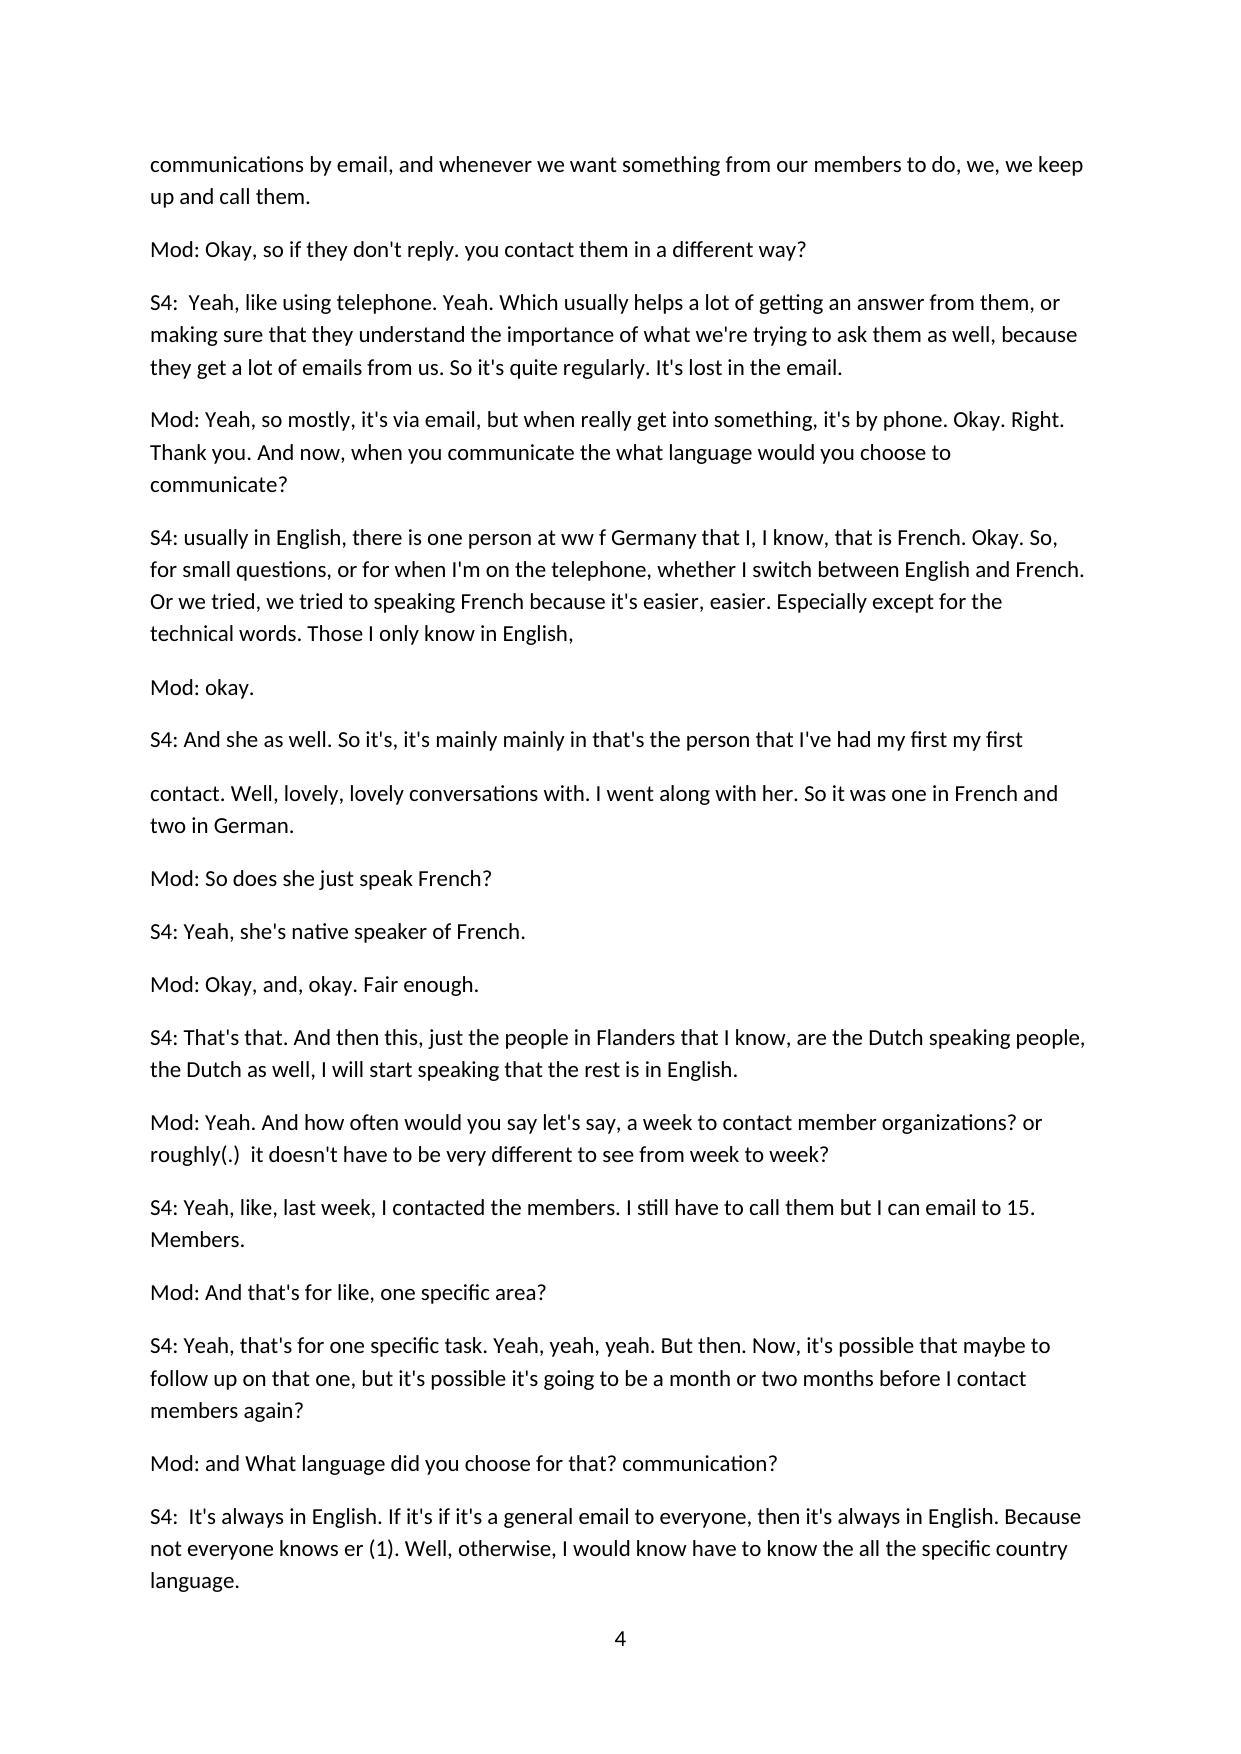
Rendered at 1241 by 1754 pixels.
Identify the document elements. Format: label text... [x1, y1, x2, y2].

text S4: It's always in English. If it's if it's a general email to everyone, then it's always in English. Because not everyone knows er (1). Well, otherwise, I would know have to know the all the specific country language. [150, 1502, 1090, 1594]
text S4: Yeah, she's native speaker of French. [150, 917, 1090, 945]
text Mod: Okay, so if they don't reply. you contact them in a different way? [150, 235, 1090, 263]
text Mod: Okay, and, okay. Fair enough. [150, 970, 1090, 998]
text Mod: Yeah, so mostly, it's via email, but when really get into something, it's by phone. Okay. Right. Thank you. And now, when you communicate the what language would you choose to communicate? [150, 406, 1090, 498]
text Mod: So does she just speak French? [150, 864, 1090, 892]
text Mod: and What language did you choose for that? communication? [150, 1449, 1090, 1477]
text S4: And she as well. So it's, it's mainly mainly in that's the person that I've had my first my first [150, 726, 1090, 754]
text S4: Yeah, that's for one specific task. Yeah, yeah, yeah. But then. Now, it's possible that maybe to follow up on that one, but it's possible it's going to be a month or two months before I contact members again? [150, 1332, 1090, 1424]
text Mod: Yeah. And how often would you say let's say, a week to contact member organizations? or roughly(.) it doesn't have to be very different to see from week to week? [150, 1108, 1090, 1168]
text S4: Yeah, like using telephone. Yeah. Which usually helps a lot of getting an answer from them, or making sure that they understand the importance of what we're trying to ask them as well, because they get a lot of emails from us. So it's quite regularly. It's lost in the email. [150, 288, 1090, 381]
text S4: Yeah, like, last week, I contacted the members. I still have to call them but I can email to 15. Members. [150, 1193, 1090, 1253]
text Mod: okay. [150, 673, 1090, 701]
text Mod: And that's for like, one specific area? [150, 1278, 1090, 1307]
text S4: usually in English, there is one person at ww f Germany that I, I know, that is French. Okay. So, for small questions, or for when I'm on the telephone, whether I switch between English and French. Or we tried, we tried to speaking French because it's easier, easier. Especially except for the technical words. Those I only know in English, [150, 523, 1090, 648]
text contact. Well, lovely, lovely conversations with. I went along with her. So it was one in French and two in German. [150, 779, 1090, 839]
text S4: That's that. And then this, just the people in Flanders that I know, are the Dutch speaking people, the Dutch as well, I will start speaking that the rest is in English. [150, 1023, 1090, 1083]
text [150, 150, 1090, 210]
